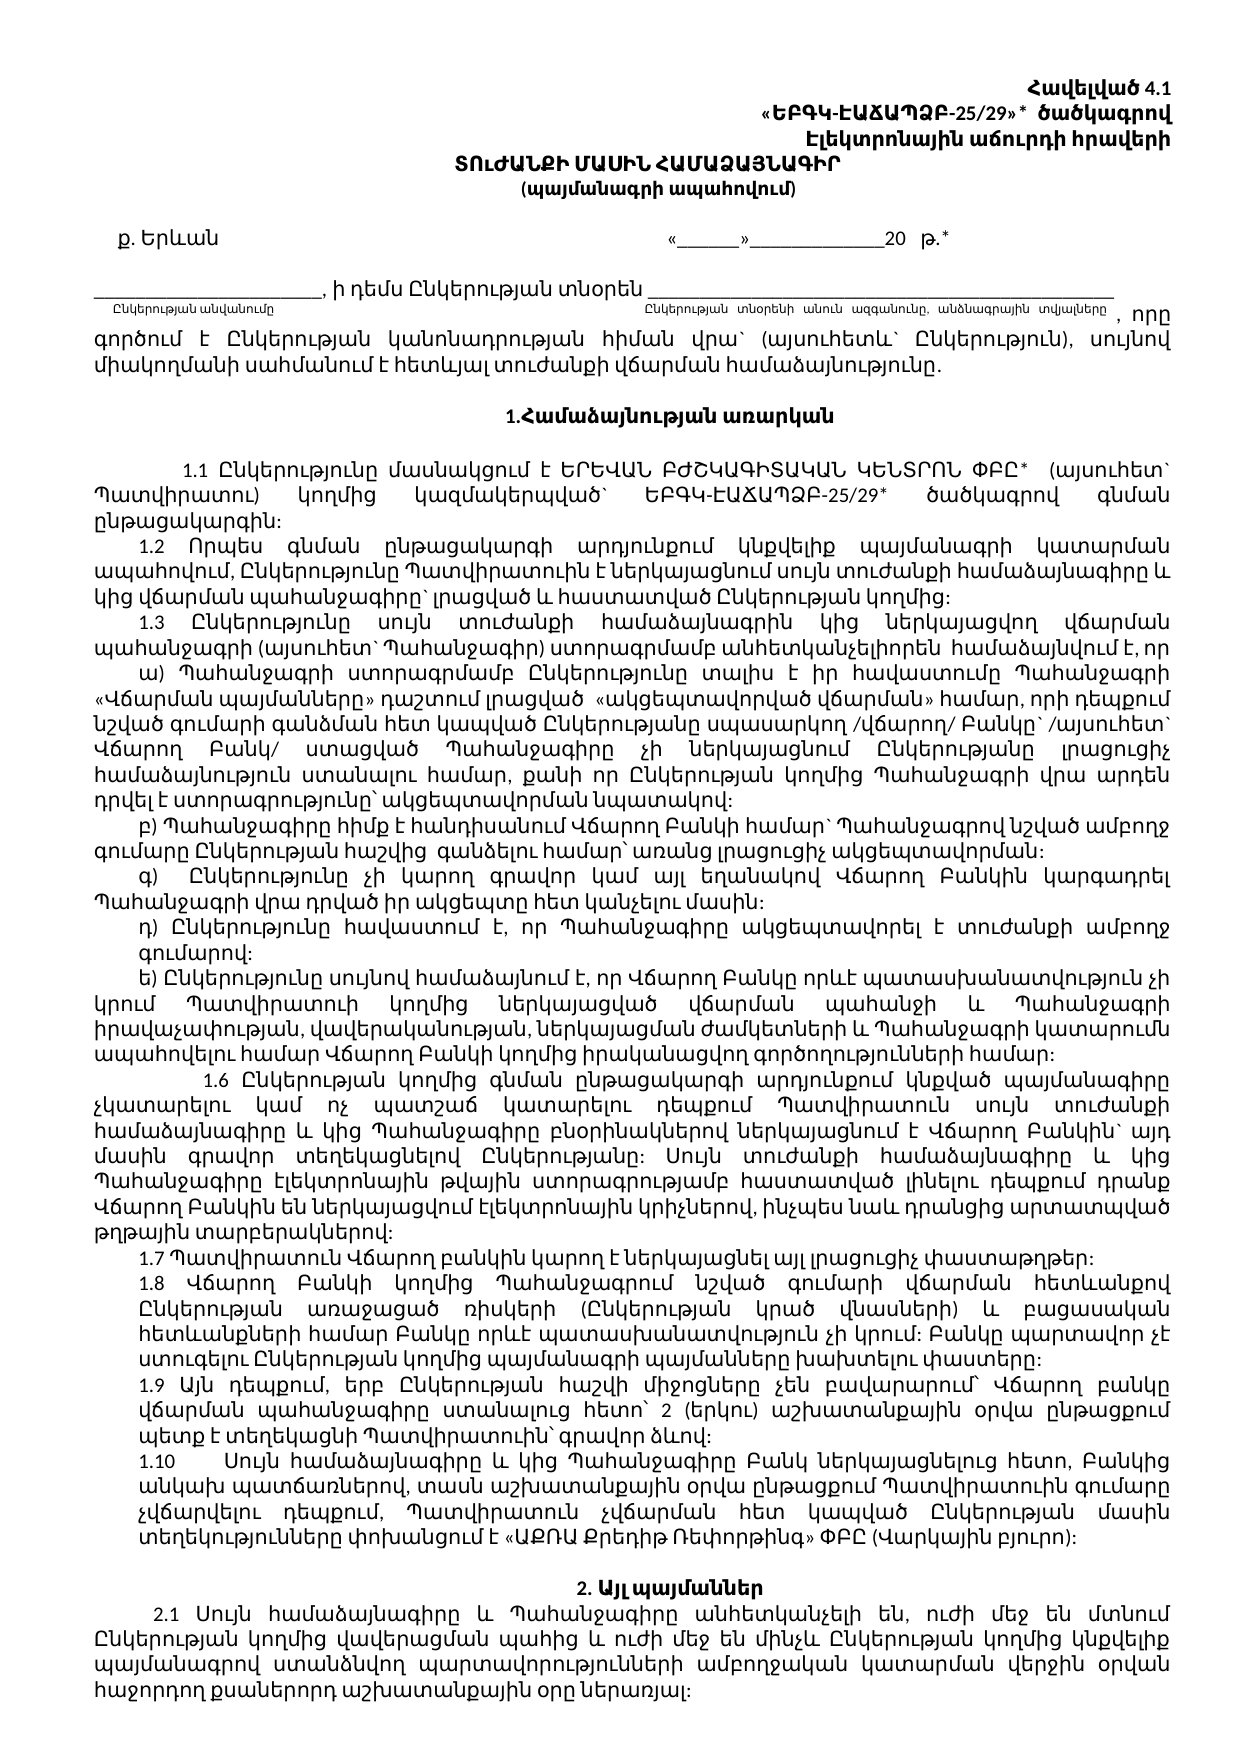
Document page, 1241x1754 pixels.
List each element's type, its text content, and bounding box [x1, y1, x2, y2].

text ՏՈւԺԱՆՔԻ ՄԱՍԻՆ ՀԱՄԱՁԱՅՆԱԳԻՐ [94, 151, 1171, 177]
text «ԵԲԳԿ-ԷԱՃԱՊՁԲ-25/29»* ծածկագրով [94, 100, 1171, 126]
text դ) Ընկերությունը հավաստում է, որ Պահանջագիրը ակցեպտավորել է տուժանքի ամբողջ գումարով: [138, 914, 1171, 965]
text բ) Պահանջագիրը հիմք է հանդիսանում Վճարող Բանկի համար` Պահանջագրով նշված ամբողջ գումարը Ընկերության հաշվից գանձելու համար՝ առանց լրացուցիչ ակցեպտավորման: [94, 813, 1171, 864]
text ե) Ընկերությունը սույնով համաձայնում է, որ Վճարող Բանկը որևէ պատասխանատվություն չի կրում Պատվիրատուի կողմից ներկայացված վճարման պահանջի և Պահանջագրի իրավաչափության, վավերականության, ներկայացման ժամկետների և Պահանջագրի կատարումն ապահովելու համար Վճարող Բանկի կողմից իրականացվող գործողությունների համար: [94, 965, 1171, 1067]
text ______________________, ի դեմս Ընկերության տնօրեն _____________________________________________ [94, 276, 1171, 301]
text 1.6 Ընկերության կողմից գնման ընթացակարգի արդյունքում կնքված պայմանագիրը չկատարելու կամ ոչ պատշաճ կատարելու դեպքում Պատվիրատուն սույն տուժանքի համաձայնագիրը և կից Պահանջագիրը բնօրինակներով ներկայացնում է Վճարող Բանկին` այդ մասին գրավոր տեղեկացնելով Ընկերությանը: Սույն տուժանքի համաձայնագիրը և կից Պահանջագիրը էլեկտրոնային թվային ստորագրությամբ հաստատված լինելու դեպքում դրանք Վճարող Բանկին են ներկայացվում էլեկտրոնային կրիչներով, ինչպես նաև դրանցից արտատպված թղթային տարբերակներով: [94, 1067, 1171, 1245]
text Ընկերության անվանումը Ընկերության տնօրենի անուն ազգանունը, անձնագրային տվյալները , որը գործում է Ընկերության կանոնադրության հիման վրա` (այսուհետև` Ընկերություն), սույնով միակողմանի սահմանում է հետևյալ տուժանքի վճարման համաձայնությունը. [94, 301, 1171, 377]
text Հավելված 4.1 [94, 75, 1171, 100]
text 1.7 Պատվիրատուն Վճարող բանկին կարող է ներկայացնել այլ լրացուցիչ փաստաթղթեր: [138, 1245, 1171, 1270]
text գ) Ընկերությունը չի կարող գրավոր կամ այլ եղանակով Վճարող Բանկին կարգադրել Պահանջագրի վրա դրված իր ակցեպտը հետ կանչելու մասին: [94, 864, 1171, 914]
text 2.1 Սույն համաձայնագիրը և Պահանջագիրը անհետկանչելի են, ուժի մեջ են մտնում Ընկերության կողմից վավերացման պահից և ուժի մեջ են մինչև Ընկերության կողմից կնքվելիք պայմանագրով ստանձնվող պարտավորությունների ամբողջական կատարման վերջին օրվան հաջորդող քսաներորդ աշխատանքային օրը ներառյալ: [94, 1601, 1171, 1702]
text ա) Պահանջագրի ստորագրմամբ Ընկերությունը տալիս է իր հավաստումը Պահանջագրի «Վճարման պայմանները» դաշտում լրացված «ակցեպտավորված վճարման» համար, որի դեպքում նշված գումարի գանձման հետ կապված Ընկերությանը սպասարկող /վճարող/ Բանկը` /այսուհետ` Վճարող Բանկ/ ստացված Պահանջագիրը չի ներկայացնում Ընկերությանը լրացուցիչ համաձայնություն ստանալու համար, քանի որ Ընկերության կողմից Պահանջագրի վրա արդեն դրվել է ստորագրությունը՝ ակցեպտավորման նպատակով: [94, 660, 1171, 813]
text 1.Համաձայնության առարկան [169, 403, 1171, 428]
text 1.3 Ընկերությունը սույն տուժանքի համաձայնագրին կից ներկայացվող վճարման պահանջագրի (այսուհետ` Պահանջագիր) ստորագրմամբ անհետկանչելիորեն համաձայնվում է, որ [94, 609, 1171, 660]
text 1.1 Ընկերությունը մասնակցում է ԵՐԵՎԱՆ ԲԺՇԿԱԳԻՏԱԿԱՆ ԿԵՆՏՐՈՆ ՓԲԸ* (այսուհետ` Պատվիրատու) կողմից կազմակերպված` ԵԲԳԿ-ԷԱՃԱՊՁԲ-25/29* ծածկագրով գնման ընթացակարգին: [94, 457, 1171, 533]
text 1.9 Այն դեպքում, երբ Ընկերության հաշվի միջոցները չեն բավարարում՝ Վճարող բանկը վճարման պահանջագիրը ստանալուց հետո՝ 2 (երկու) աշխատանքային օրվա ընթացքում պետք է տեղեկացնի Պատվիրատուին՝ գրավոր ձևով: [138, 1372, 1171, 1448]
text ք. Երևան «______»_____________20 թ.* [94, 225, 1171, 250]
text 2. Այլ պայմաններ [169, 1575, 1171, 1601]
text 1.2 Որպես գնման ընթացակարգի արդյունքում կնքվելիք պայմանագրի կատարման ապահովում, Ընկերությունը Պատվիրատուին է ներկայացնում սույն տուժանքի համաձայնագիրը և կից վճարման պահանջագիրը` լրացված և հաստատված Ընկերության կողմից: [94, 533, 1171, 609]
text 1.10 Սույն համաձայնագիրը և կից Պահանջագիրը Բանկ ներկայացնելուց հետո, Բանկից անկախ պատճառներով, տասն աշխատանքային օրվա ընթացքում Պատվիրատուին գումարը չվճարվելու դեպքում, Պատվիրատուն չվճարման հետ կապված Ընկերության մասին տեղեկությունները փոխանցում է «ԱՔՌԱ Քրեդիթ Ռեփորթինգ» ՓԲԸ (Վարկային բյուրո): [138, 1448, 1171, 1550]
text (պայմանագրի ապահովում) [94, 177, 1171, 199]
text 1.8 Վճարող Բանկի կողմից Պահանջագրում նշված գումարի վճարման հետևանքով Ընկերության առաջացած ռիսկերի (Ընկերության կրած վնասների) և բացասական հետևանքների համար Բանկը որևէ պատասխանատվություն չի կրում: Բանկը պարտավոր չէ ստուգելու Ընկերության կողմից պայմանագրի պայմանները խախտելու փաստերը: [138, 1270, 1171, 1372]
text Էլեկտրոնային աճուրդի հրավերի [94, 126, 1171, 151]
